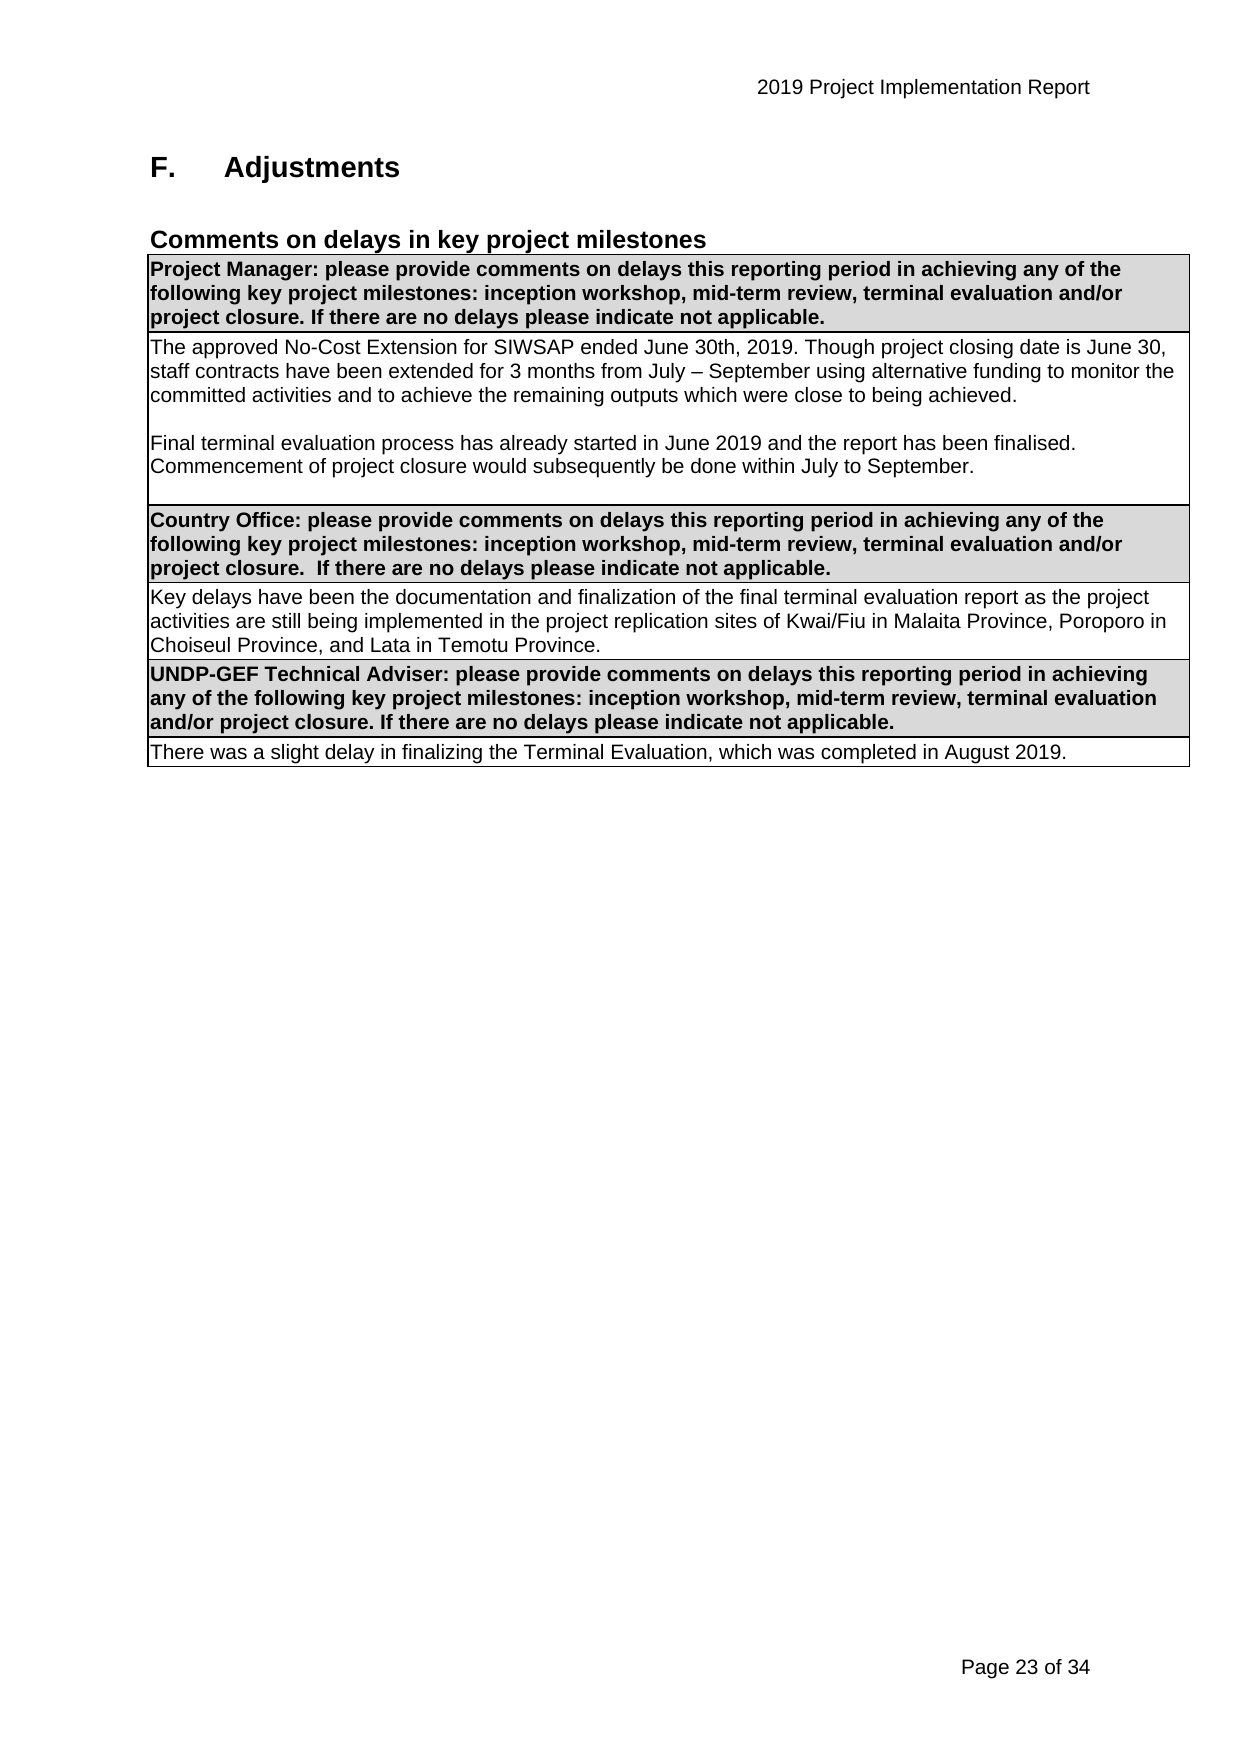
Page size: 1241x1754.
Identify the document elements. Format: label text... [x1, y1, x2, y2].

subtitle Adjustments [150, 150, 1090, 183]
table_cell Key delays have been the documentation and finalization of the final terminal evaluation report as the project activities are still being implemented in the project replication sites of Kwai/Fiu in Malaita Province, Poroporo in Choiseul Province, and Lata in Temotu Province. [149, 583, 1189, 659]
table_cell The approved No-Cost Extension for SIWSAP ended June 30th, 2019. Though project closing date is June 30, staff contracts have been extended for 3 months from July – September using alternative funding to monitor the committed activities and to achieve the remaining outputs which were close to being achieved. Final terminal evaluation process has already started in June 2019 and the report has been finalised. Commencement of project closure would subsequently be done within July to September. [149, 333, 1189, 504]
text Comments on delays in key project milestones [150, 225, 1090, 254]
table_header Country Office: please provide comments on delays this reporting period in achieving any of the following key project milestones: inception workshop, mid-term review, terminal evaluation and/or project closure. If there are no delays please indicate not applicable. [149, 506, 1189, 582]
table_header Project Manager: please provide comments on delays this reporting period in achieving any of the following key project milestones: inception workshop, mid-term review, terminal evaluation and/or project closure. If there are no delays please indicate not applicable. [149, 255, 1189, 331]
table_cell There was a slight delay in finalizing the Terminal Evaluation, which was completed in August 2019. [149, 738, 1189, 766]
table_header UNDP-GEF Technical Adviser: please provide comments on delays this reporting period in achieving any of the following key project milestones: inception workshop, mid-term review, terminal evaluation and/or project closure. If there are no delays please indicate not applicable. [149, 660, 1189, 736]
